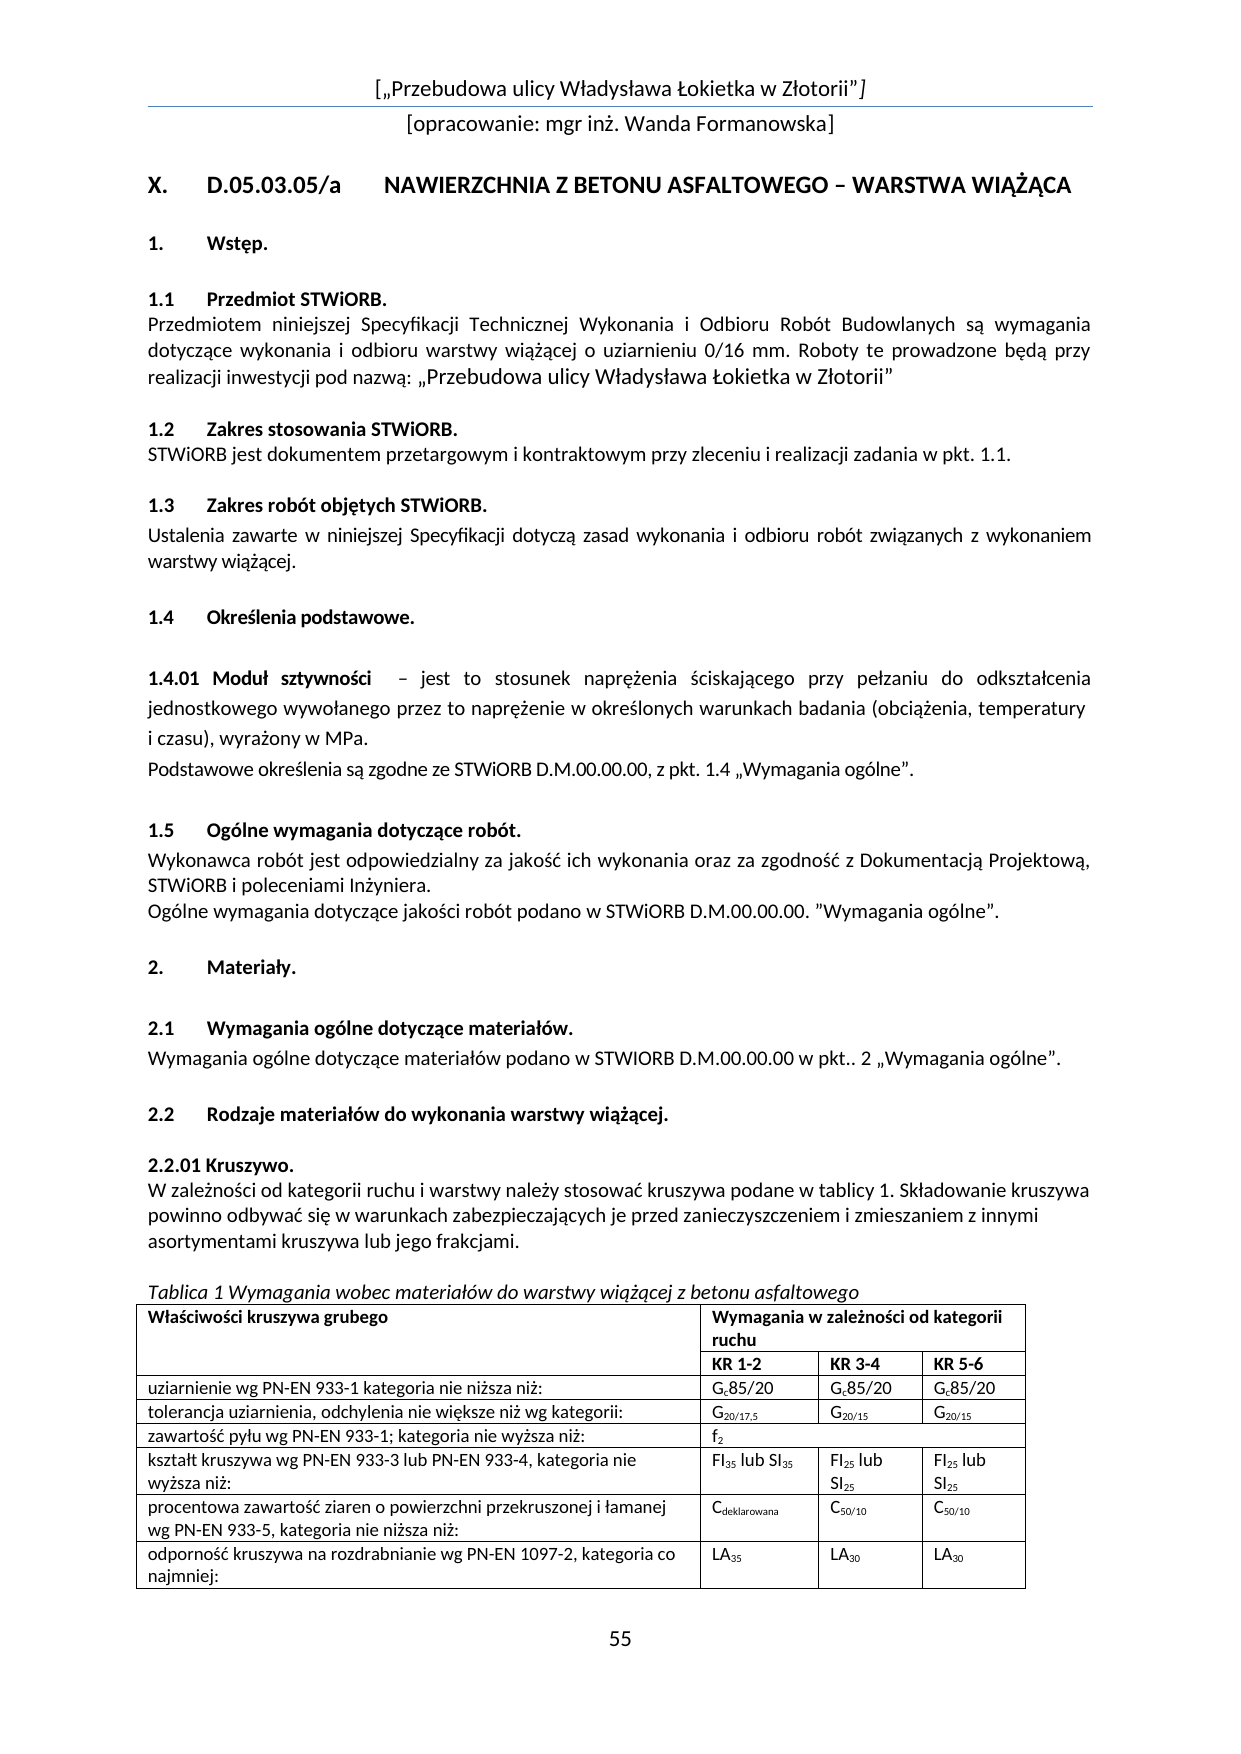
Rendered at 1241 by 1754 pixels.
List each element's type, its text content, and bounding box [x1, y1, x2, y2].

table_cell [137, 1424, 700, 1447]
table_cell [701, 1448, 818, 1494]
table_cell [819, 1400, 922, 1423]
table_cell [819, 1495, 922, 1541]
text Wykonawca robót jest odpowiedzialny za jakość ich wykonania oraz za zgodność z Dokumentacją Projektową, STWiORB i poleceniami Inżyniera. [148, 847, 1093, 898]
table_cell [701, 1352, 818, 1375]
text 1.2 Zakres stosowania STWiORB. [148, 416, 1093, 441]
text 1.3 Zakres robót objętych STWiORB. [148, 492, 1093, 518]
list Przedmiot STWiORB. [148, 286, 1093, 312]
list D.05.03.05/a NAWIERZCHNIA Z BETONU ASFALTOWEGO – WARSTWA WIĄŻĄCA [148, 169, 1093, 200]
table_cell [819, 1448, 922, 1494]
text 2.1 Wymagania ogólne dotyczące materiałów. [148, 1015, 1093, 1040]
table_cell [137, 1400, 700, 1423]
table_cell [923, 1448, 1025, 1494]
list Wstęp. [148, 230, 1093, 256]
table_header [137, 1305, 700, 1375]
text Wymagania ogólne dotyczące materiałów podano w STWIORB D.M.00.00.00 w pkt.. 2 „Wymagania ogólne”. [148, 1045, 1093, 1071]
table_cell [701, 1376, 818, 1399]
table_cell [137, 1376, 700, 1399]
text 2.2.01 Kruszywo. [148, 1152, 1093, 1177]
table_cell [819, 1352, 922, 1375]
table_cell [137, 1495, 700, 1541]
text Ustalenia zawarte w niniejszej Specyfikacji dotyczą zasad wykonania i odbioru robót związanych z wykonaniem warstwy wiążącej. [148, 523, 1093, 573]
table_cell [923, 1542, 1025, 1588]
text Ogólne wymagania dotyczące jakości robót podano w STWiORB D.M.00.00.00. ”Wymagania ogólne”. [148, 898, 1093, 923]
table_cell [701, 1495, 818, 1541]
list Materiały. [148, 954, 1093, 979]
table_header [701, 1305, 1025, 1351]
text Przedmiotem niniejszej Specyfikacji Technicznej Wykonania i Odbioru Robót Budowlanych są wymagania dotyczące wykonania i odbioru warstwy wiążącej o uziarnieniu 0/16 mm. Roboty te prowadzone będą przy realizacji inwestycji pod nazwą: [148, 312, 1093, 391]
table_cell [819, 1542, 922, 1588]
text Podstawowe określenia są zgodne ze STWiORB D.M.00.00.00, z pkt. 1.4 „Wymagania ogólne”. [148, 756, 1093, 781]
text W zależności od kategorii ruchu i warstwy należy stosować kruszywa podane w tablicy 1. Składowanie kruszywa powinno odbywać się w warunkach zabezpieczających je przed zanieczyszczeniem i zmieszaniem z innymi asortymentami kruszywa lub jego frakcjami. [148, 1177, 1093, 1253]
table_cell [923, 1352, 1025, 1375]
text Tablica 1 Wymagania wobec materiałów do warstwy wiążącej z betonu asfaltowego [148, 1279, 1093, 1304]
text STWiORB jest dokumentem przetargowym i kontraktowym przy zleceniu i realizacji zadania w pkt. 1.1. [148, 441, 1093, 467]
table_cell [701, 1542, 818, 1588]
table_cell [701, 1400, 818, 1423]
text 1.4 Określenia podstawowe. [148, 604, 1093, 629]
text 1.5 Ogólne wymagania dotyczące robót. [148, 817, 1093, 842]
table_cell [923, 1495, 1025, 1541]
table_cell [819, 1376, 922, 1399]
text 2.2 Rodzaje materiałów do wykonania warstwy wiążącej. [148, 1101, 1093, 1126]
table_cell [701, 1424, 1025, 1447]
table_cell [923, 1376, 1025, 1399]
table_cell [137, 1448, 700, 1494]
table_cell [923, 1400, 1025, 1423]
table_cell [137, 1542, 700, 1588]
text 1.4.01 Moduł sztywności – jest to stosunek naprężenia ściskającego przy pełzaniu do odkształcenia jednostkowego wywołanego przez to naprężenie w określonych warunkach badania (obciążenia, temperatury i czasu), wyrażony w MPa. [148, 665, 1093, 751]
